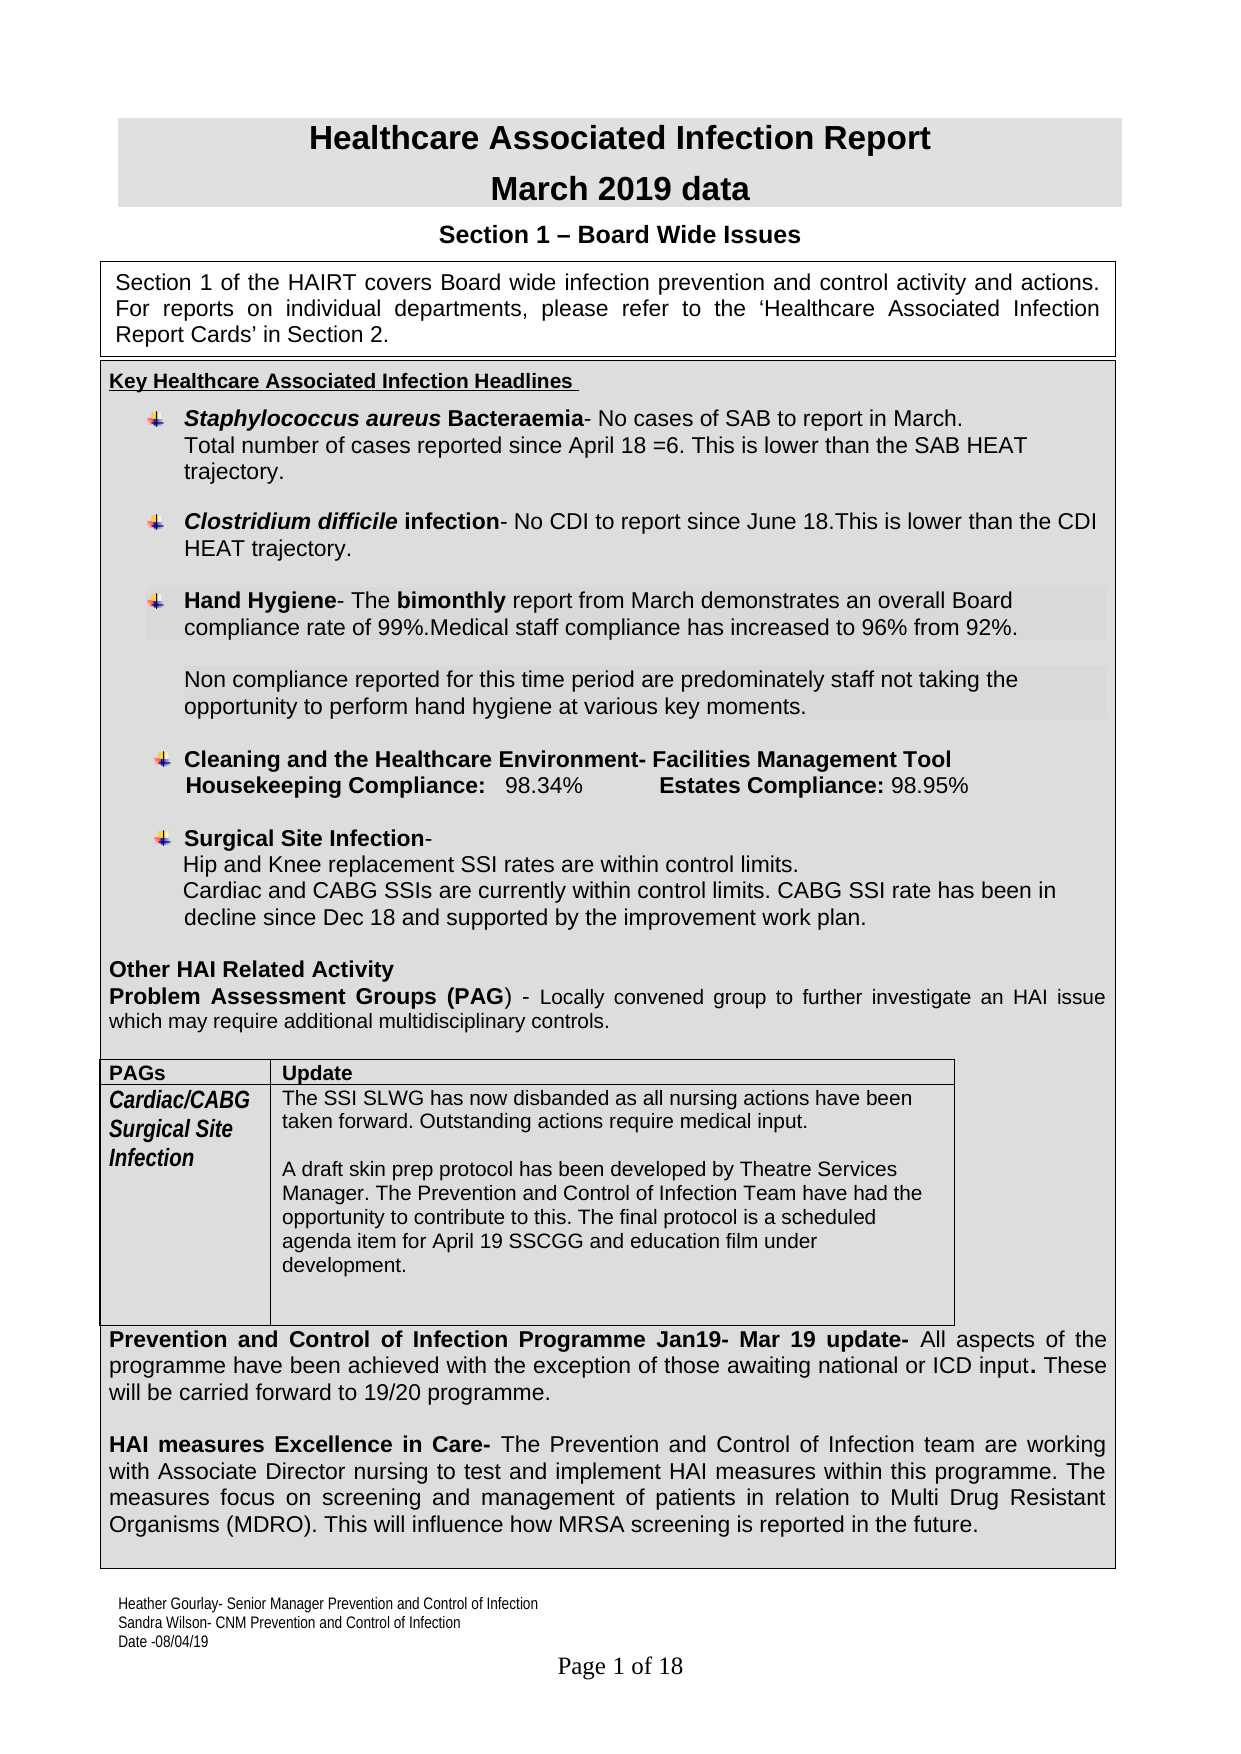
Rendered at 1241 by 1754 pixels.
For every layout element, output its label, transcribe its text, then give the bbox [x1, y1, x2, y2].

picture [147, 513, 164, 530]
text March 2019 data [118, 169, 1122, 207]
text Healthcare Associated Infection Report [118, 118, 1122, 157]
picture [154, 829, 171, 846]
list Section 1 – Board Wide Issues [118, 220, 1122, 249]
picture [147, 410, 164, 427]
picture [154, 750, 171, 767]
picture [147, 592, 164, 609]
